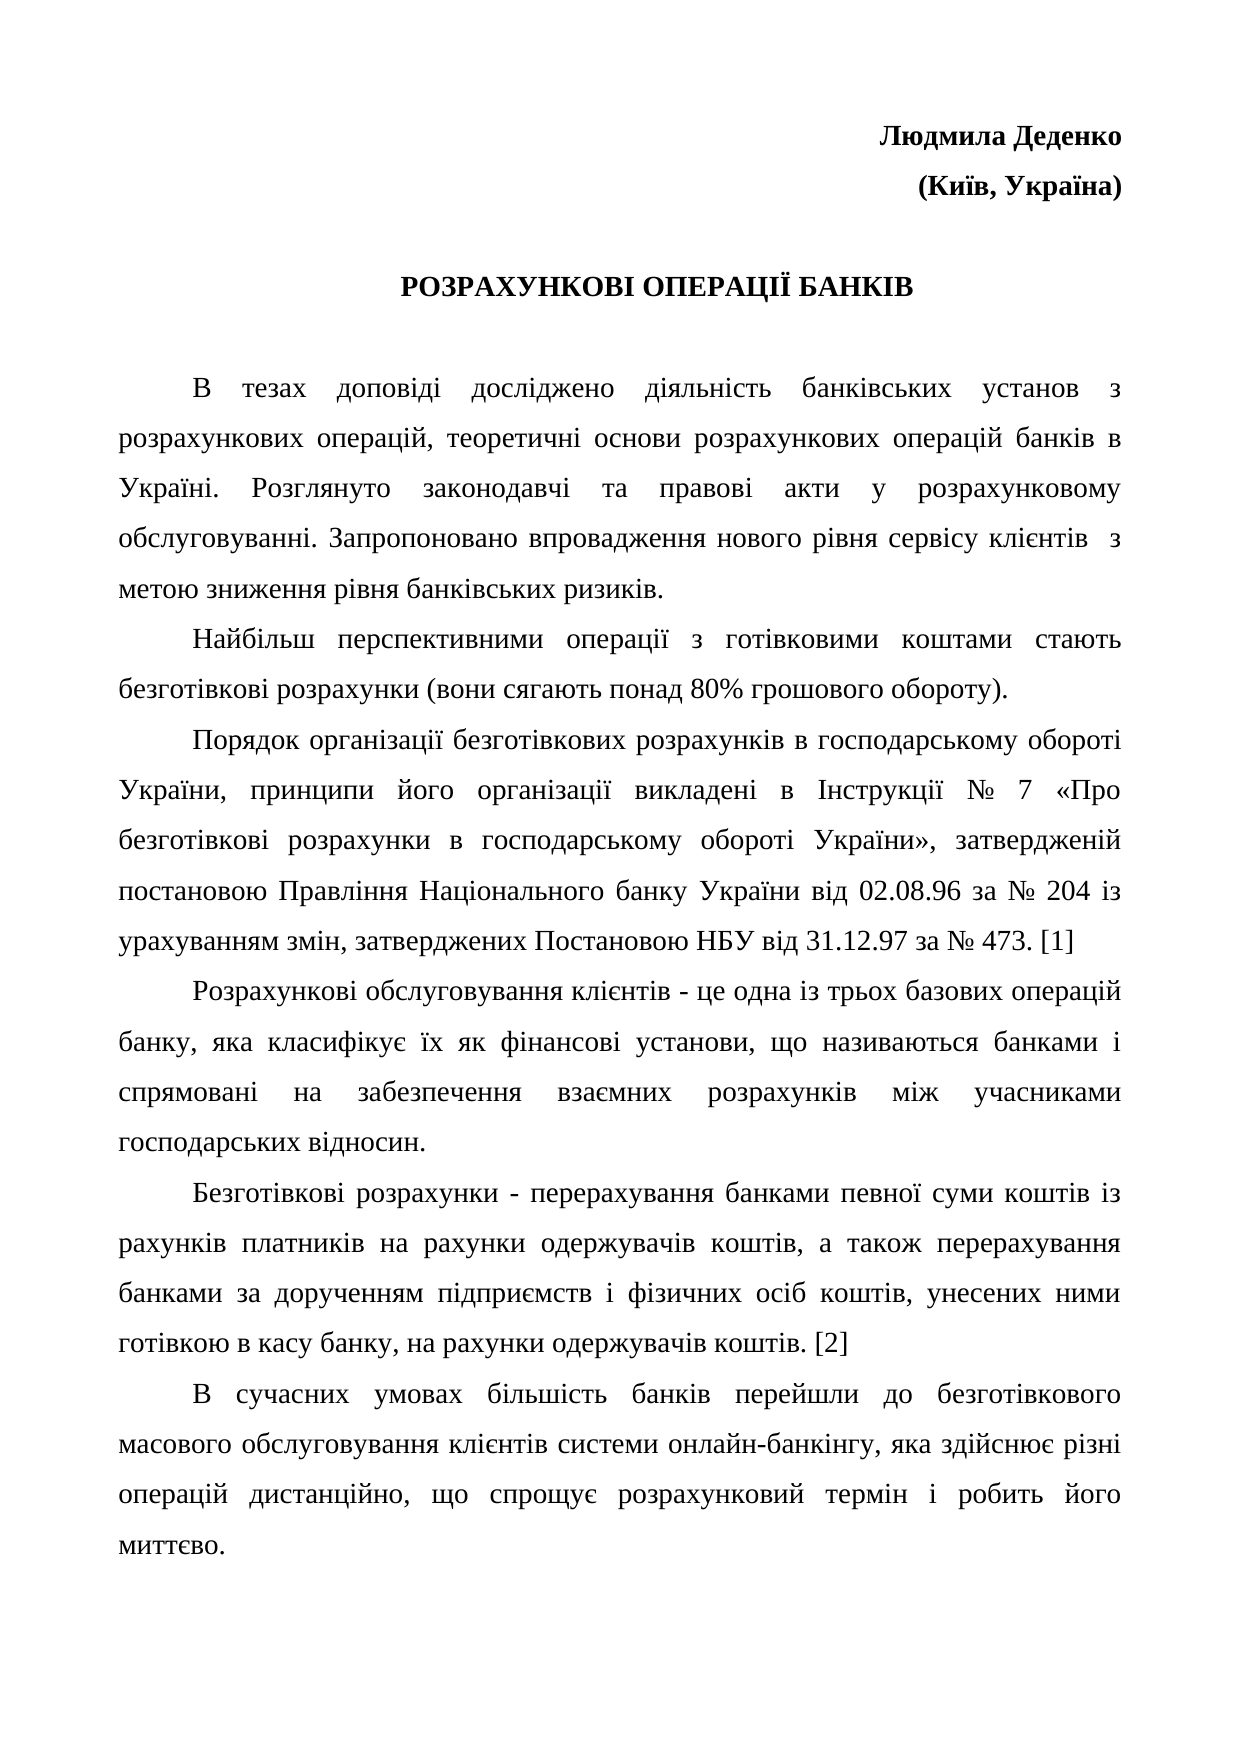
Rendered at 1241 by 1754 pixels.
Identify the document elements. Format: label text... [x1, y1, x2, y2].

text Розрахункові обслуговування клієнтів - це одна із трьох базових операцій банку, яка класифікує їх як фінансові установи, що називаються банками і спрямовані на забезпечення взаємних розрахунків між учасниками господарських відносин. [118, 973, 1122, 1158]
text В тезах доповіді досліджено діяльність банківських установ з розрахункових операцій, теоретичні основи розрахункових операцій банків в Україні. Розглянуто законодавчі та правові акти у розрахунковому обслуговуванні. Запропоновано впровадження нового рівня сервісу клієнтів з метою зниження рівня банківських ризиків. [118, 370, 1122, 604]
text Найбільш перспективними операції з готівковими коштами стають безготівкові розрахунки (вони сягають понад 80% грошового обороту). [118, 621, 1122, 705]
text (Київ, Україна) [118, 168, 1122, 202]
text В сучасних умовах більшість банків перейшли до безготівкового масового обслуговування клієнтів системи онлайн-банкінгу, яка здійснює різні операцій дистанційно, що спрощує розрахунковий термін і робить його миттєво. [118, 1376, 1122, 1560]
text Людмила Деденко [118, 118, 1122, 152]
text Порядок організації безготівкових розрахунків в господарському обороті України, принципи його організації викладені в Інструкції № 7 «Про безготівкові розрахунки в господарському обороті України», затвердженій постановою Правління Національного банку України від 02.08.96 за № 204 із урахуванням змін, затверджених Постановою НБУ від 31.12.97 за № 473. [1] [118, 722, 1122, 957]
text РОЗРАХУНКОВІ ОПЕРАЦІЇ БАНКІВ [118, 269, 1122, 303]
text Безготівкові розрахунки - перерахування банками певної суми коштів із рахунків платників на рахунки одержувачів коштів, а також перерахування банками за дорученням підприємств і фізичних осіб коштів, унесених ними готівкою в касу банку, на рахунки одержувачів коштів. [2] [118, 1175, 1122, 1359]
